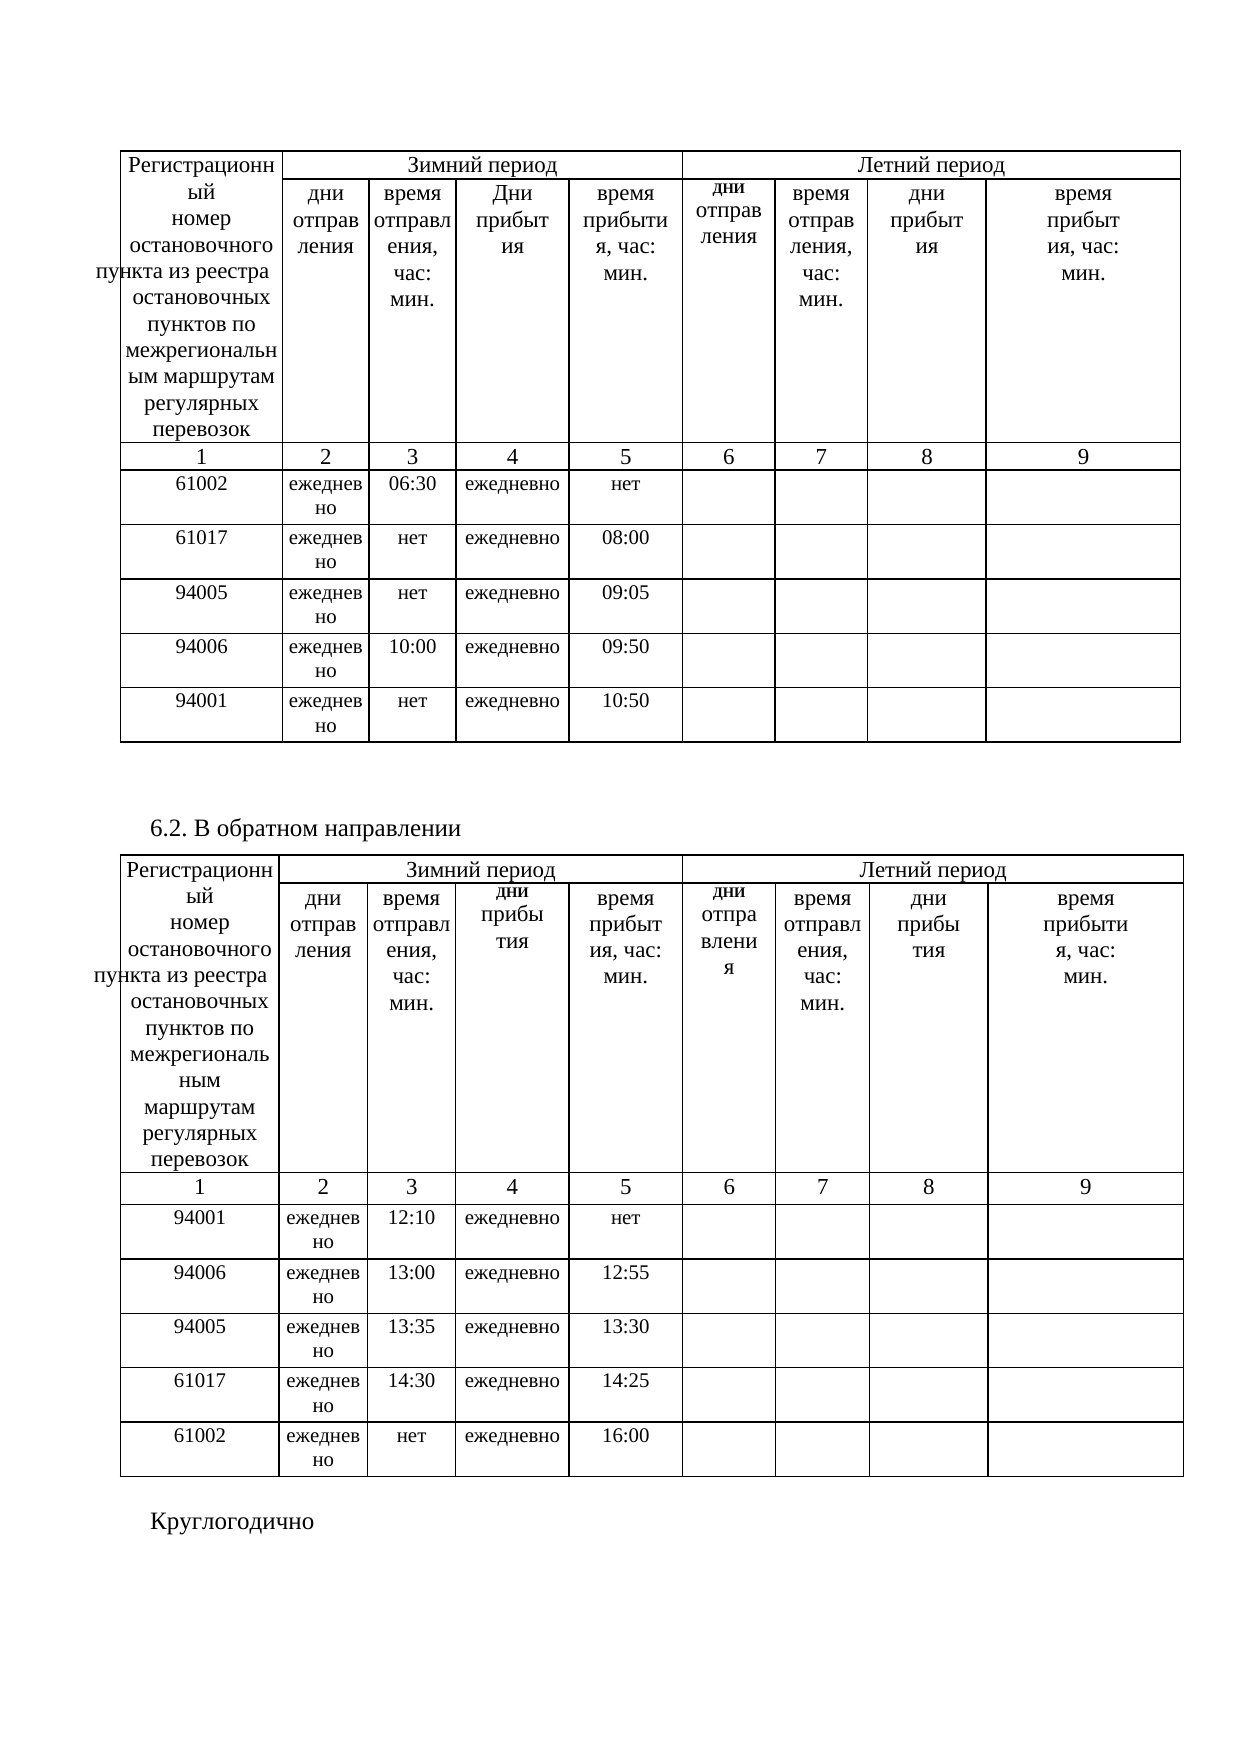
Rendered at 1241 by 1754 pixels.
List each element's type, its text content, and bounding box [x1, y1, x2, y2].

table_cell [776, 1314, 869, 1367]
table_cell ежедневно [457, 471, 568, 524]
table_cell [868, 580, 985, 632]
table_cell нет [570, 1205, 682, 1258]
table_cell ежедневно [283, 525, 368, 578]
table_cell [870, 1314, 987, 1367]
table_cell [683, 525, 774, 578]
table_cell [870, 1260, 987, 1312]
table_cell 94005 [121, 1314, 278, 1367]
table_cell [776, 634, 867, 687]
table_header Регистрационный номер остановочного пункта из реестра остановочных пунктов по межрегиональным маршрутам регулярных перевозок [121, 856, 278, 1172]
table_cell дни прибы тия [870, 884, 987, 1172]
table_cell [776, 1423, 869, 1476]
table_cell ежедневно [457, 634, 568, 687]
table_cell [868, 688, 985, 741]
table_cell время прибыт ия, час: мин. [570, 884, 682, 1172]
table_cell ежедневно [283, 634, 368, 687]
table_cell [987, 471, 1180, 524]
table_cell ежедневно [280, 1205, 367, 1258]
table_cell [868, 525, 985, 578]
table_cell ДНИ отправ ления [683, 180, 774, 441]
table_cell 12:55 [570, 1260, 682, 1312]
table_cell ежедневно [456, 1205, 568, 1258]
table_cell 94001 [121, 688, 282, 741]
table_cell ежедневно [457, 688, 568, 741]
table_cell 12:10 [368, 1205, 455, 1258]
table_cell 9 [989, 1173, 1183, 1204]
table_cell [683, 1205, 775, 1258]
table_cell [987, 525, 1180, 578]
table_cell ДНИ отпра влени я [683, 884, 775, 1172]
table_cell 94006 [121, 1260, 278, 1312]
table_cell 14:30 [368, 1368, 455, 1421]
table_cell время прибыт ия, час: мин. [987, 180, 1180, 441]
table_cell ежедневно [283, 688, 368, 741]
table_cell ежедневно [283, 580, 368, 632]
table_cell ежедневно [457, 525, 568, 578]
table_cell [989, 1423, 1183, 1476]
table_cell 94006 [121, 634, 282, 687]
table_cell Дни прибыт ия [457, 180, 568, 441]
table_cell 10:50 [570, 688, 682, 741]
table_cell ежедневно [280, 1314, 367, 1367]
table_cell 09:05 [570, 580, 682, 632]
table_cell ежедневно [456, 1260, 568, 1312]
table_cell [989, 1314, 1183, 1367]
table_cell 2 [280, 1173, 367, 1204]
table_cell 61002 [121, 1423, 278, 1476]
table_cell нет [370, 525, 455, 578]
table_cell 9 [987, 443, 1180, 469]
table_header Зимний период [283, 152, 682, 178]
table_cell 08:00 [570, 525, 682, 578]
table_cell 61002 [121, 471, 282, 524]
table_cell [776, 471, 867, 524]
table_header Зимний период [280, 856, 682, 882]
table_cell 3 [370, 443, 455, 469]
table_cell [989, 1205, 1183, 1258]
table_cell 4 [457, 443, 568, 469]
table_cell ежедневно [280, 1368, 367, 1421]
table_cell время прибыти я, час: мин. [989, 884, 1183, 1172]
table_cell ежедневно [456, 1423, 568, 1476]
table_cell 14:25 [570, 1368, 682, 1421]
table_cell время отправл ения, час: мин. [368, 884, 455, 1172]
table_cell 94001 [121, 1205, 278, 1258]
table_cell ДНИ прибы тия [456, 884, 568, 1172]
table_cell 5 [570, 443, 682, 469]
table_cell 06:30 [370, 471, 455, 524]
table_cell [987, 580, 1180, 632]
table_cell [776, 1260, 869, 1312]
table_cell 5 [570, 1173, 682, 1204]
table_cell [870, 1368, 987, 1421]
table_cell 09:50 [570, 634, 682, 687]
table_cell [870, 1205, 987, 1258]
table_cell [683, 634, 774, 687]
table_cell нет [370, 580, 455, 632]
table_cell 13:30 [570, 1314, 682, 1367]
table_cell 6 [683, 1173, 775, 1204]
table_cell 8 [870, 1173, 987, 1204]
table_cell [683, 688, 774, 741]
table_cell ежедневно [457, 580, 568, 632]
table_cell нет [368, 1423, 455, 1476]
table_cell 13:00 [368, 1260, 455, 1312]
table_cell ежедневно [456, 1368, 568, 1421]
table_cell нет [370, 688, 455, 741]
table_cell ежедневно [280, 1423, 367, 1476]
table_cell 3 [368, 1173, 455, 1204]
table_cell дни отправ ления [283, 180, 368, 441]
table_cell 1 [121, 1173, 278, 1204]
table_cell время отправ ления, час: мин. [776, 180, 867, 441]
table_cell 16:00 [570, 1423, 682, 1476]
table_header Регистрационный номер остановочного пункта из реестра остановочных пунктов по межрегиональным маршрутам регулярных перевозок [121, 152, 282, 441]
table_cell время прибыти я, час: мин. [570, 180, 682, 441]
table_cell [683, 1423, 775, 1476]
table_cell [776, 1368, 869, 1421]
table_cell 8 [868, 443, 985, 469]
table_cell 7 [776, 443, 867, 469]
table_cell [868, 634, 985, 687]
table_cell [683, 580, 774, 632]
table_cell [870, 1423, 987, 1476]
table_cell [683, 1368, 775, 1421]
text 6.2. В обратном направлении [150, 813, 1090, 842]
text Круглогодично [150, 1506, 1090, 1535]
table_cell 6 [683, 443, 774, 469]
table_cell 2 [283, 443, 368, 469]
table_cell 1 [121, 443, 282, 469]
table_cell дни отправ ления [280, 884, 367, 1172]
table_cell [776, 688, 867, 741]
table_cell [989, 1368, 1183, 1421]
table_cell ежедневно [456, 1314, 568, 1367]
table_cell 7 [776, 1173, 869, 1204]
table_cell 61017 [121, 525, 282, 578]
table_header Летний период [683, 856, 1183, 882]
table_cell 13:35 [368, 1314, 455, 1367]
table_cell [683, 1260, 775, 1312]
table_cell ежедневно [280, 1260, 367, 1312]
table_header Летний период [683, 152, 1180, 178]
table_cell время отправл ения, час: мин. [370, 180, 455, 441]
table_cell нет [570, 471, 682, 524]
table_cell дни прибыт ия [868, 180, 985, 441]
table_cell время отправл ения, час: мин. [776, 884, 869, 1172]
table_cell [776, 525, 867, 578]
table_cell 10:00 [370, 634, 455, 687]
table_cell [987, 688, 1180, 741]
table_cell [776, 580, 867, 632]
table_cell ежедневно [283, 471, 368, 524]
table_cell 61017 [121, 1368, 278, 1421]
table_cell [683, 1314, 775, 1367]
table_cell [683, 471, 774, 524]
table_cell [868, 471, 985, 524]
table_cell 4 [456, 1173, 568, 1204]
table_cell [989, 1260, 1183, 1312]
table_cell [776, 1205, 869, 1258]
table_cell 94005 [121, 580, 282, 632]
table_cell [987, 634, 1180, 687]
